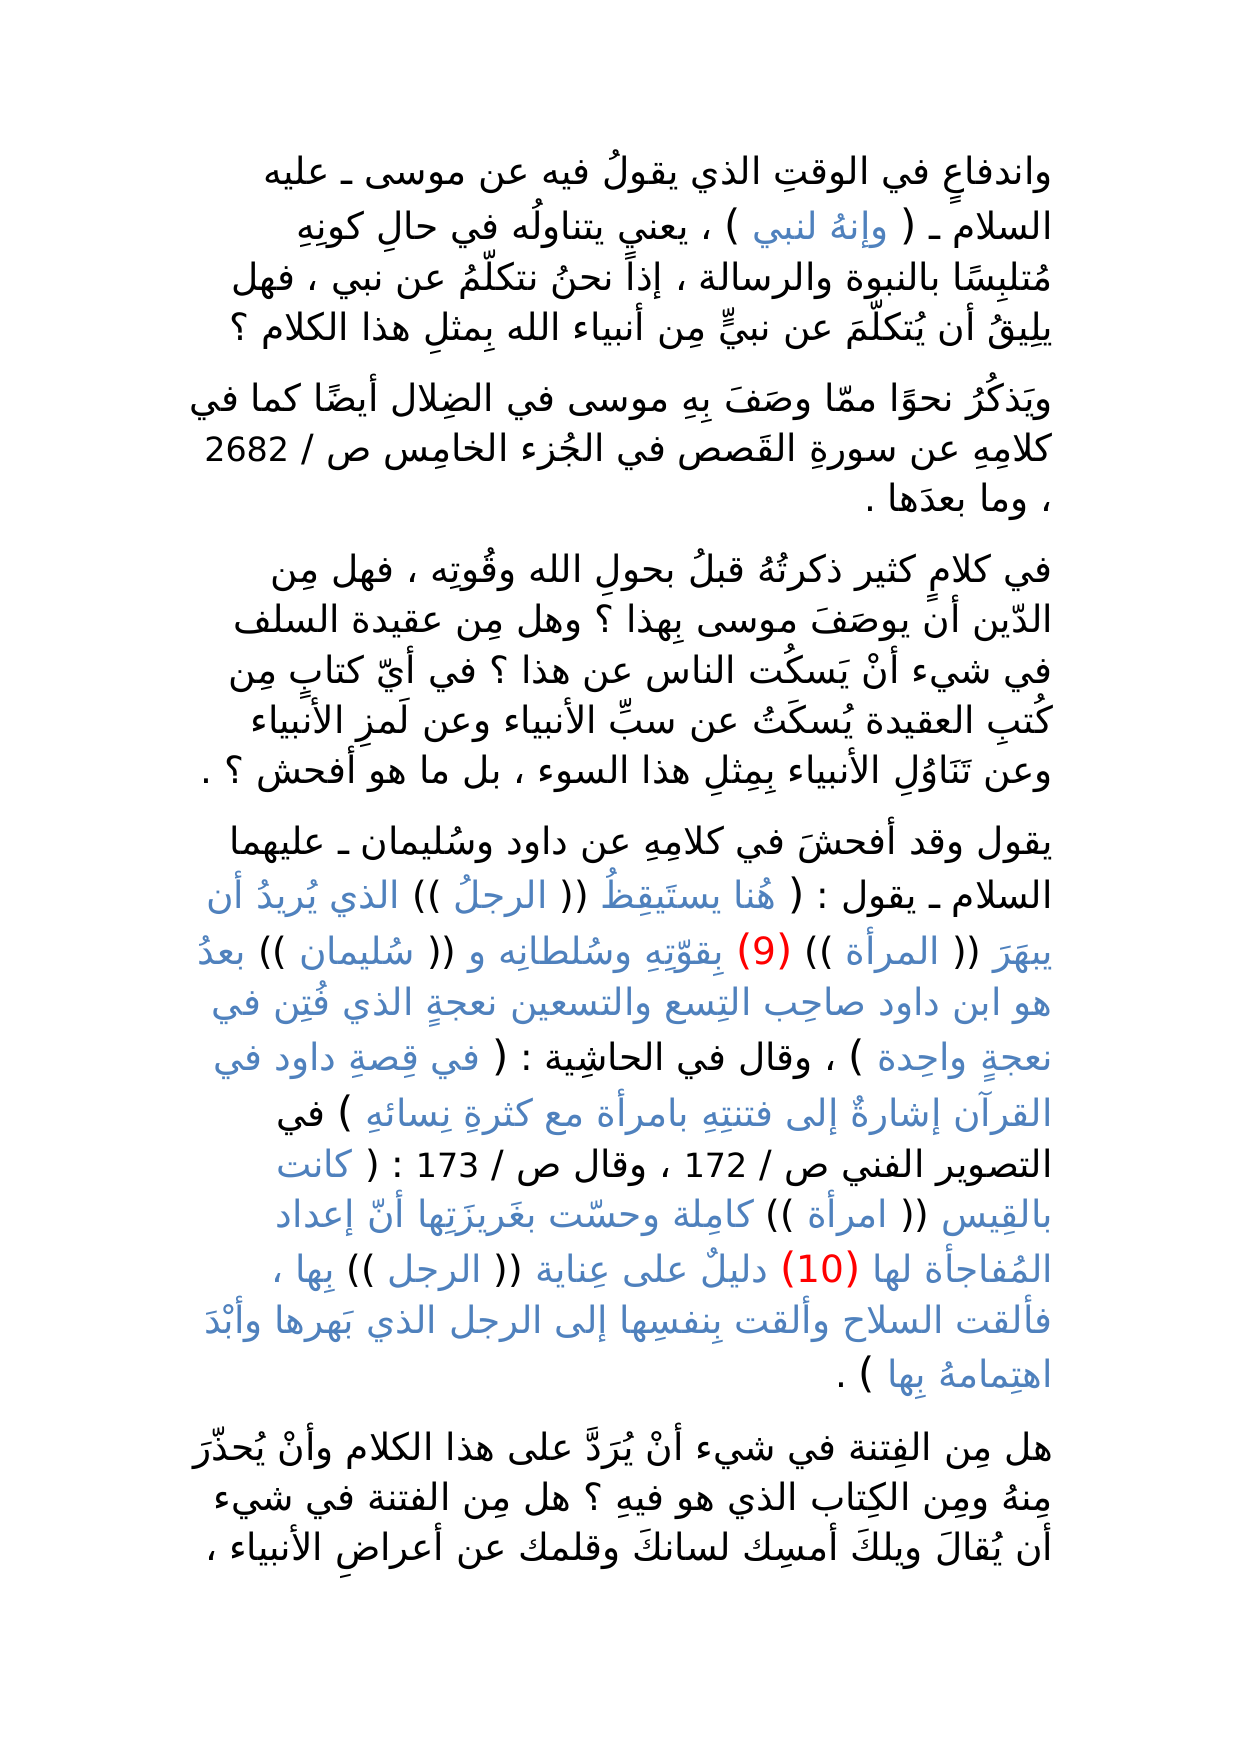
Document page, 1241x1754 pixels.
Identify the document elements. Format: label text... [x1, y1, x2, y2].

text ويَذكُرُ نحوًا ممّا وصَفَ بِهِ موسى في الضِلال أيضًا كما في كلامِهِ عن سورةِ القَصص في الجُزء الخامِس ص / 2682 ، وما بعدَها . [187, 377, 1053, 521]
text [187, 150, 1053, 349]
text في كلامٍ كثير ذكرتُهُ قبلُ بحولِ الله وقُوتِه ، فهل مِن الدّين أن يوصَفَ موسى بِهذا ؟ وهل مِن عقيدة السلف في شيء أنْ يَسكُت الناس عن هذا ؟ في أيّ كتابٍ مِن كُتبِ العقيدة يُسكَتُ عن سبِّ الأنبياء وعن لَمزِ الأنبياء وعن تَنَاوُلِ الأنبياء بِمِثلِ هذا السوء ، بل ما هو أفحش ؟ . [187, 548, 1053, 792]
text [187, 1426, 1053, 1570]
text يقول وقد أفحشَ في كلامِهِ عن داود وسُليمان ـ عليهما السلام ـ يقول : ( هُنا يستَيقِظُ (( الرجلُ )) الذي يُريدُ أن يبهَرَ (( المرأة )) (9) بِقوّتِهِ وسُلطانِه و (( سُليمان )) بعدُ هو ابن داود صاحِب التِسع والتسعين نعجةٍ الذي فُتِن في نعجةٍ واحِدة ) ، وقال في الحاشِية : ( في قِصةِ داود في القرآن إشارةٌ إلى فتنتِهِ بامرأة مع كثرةِ نِسائهِ ) في التصوير الفني ص / 172 ، وقال ص / 173 : ( كانت بالقِيس (( امرأة )) كامِلة وحسّت بغَريزَتِها أنّ إعداد المُفاجأة لها (10) دليلٌ على عِناية (( الرجل )) بِها ، فألقت السلاح وألقت بِنفسِها إلى الرجل الذي بَهرها وأبْدَ اهتِمامهُ بِها ) . [187, 819, 1053, 1398]
